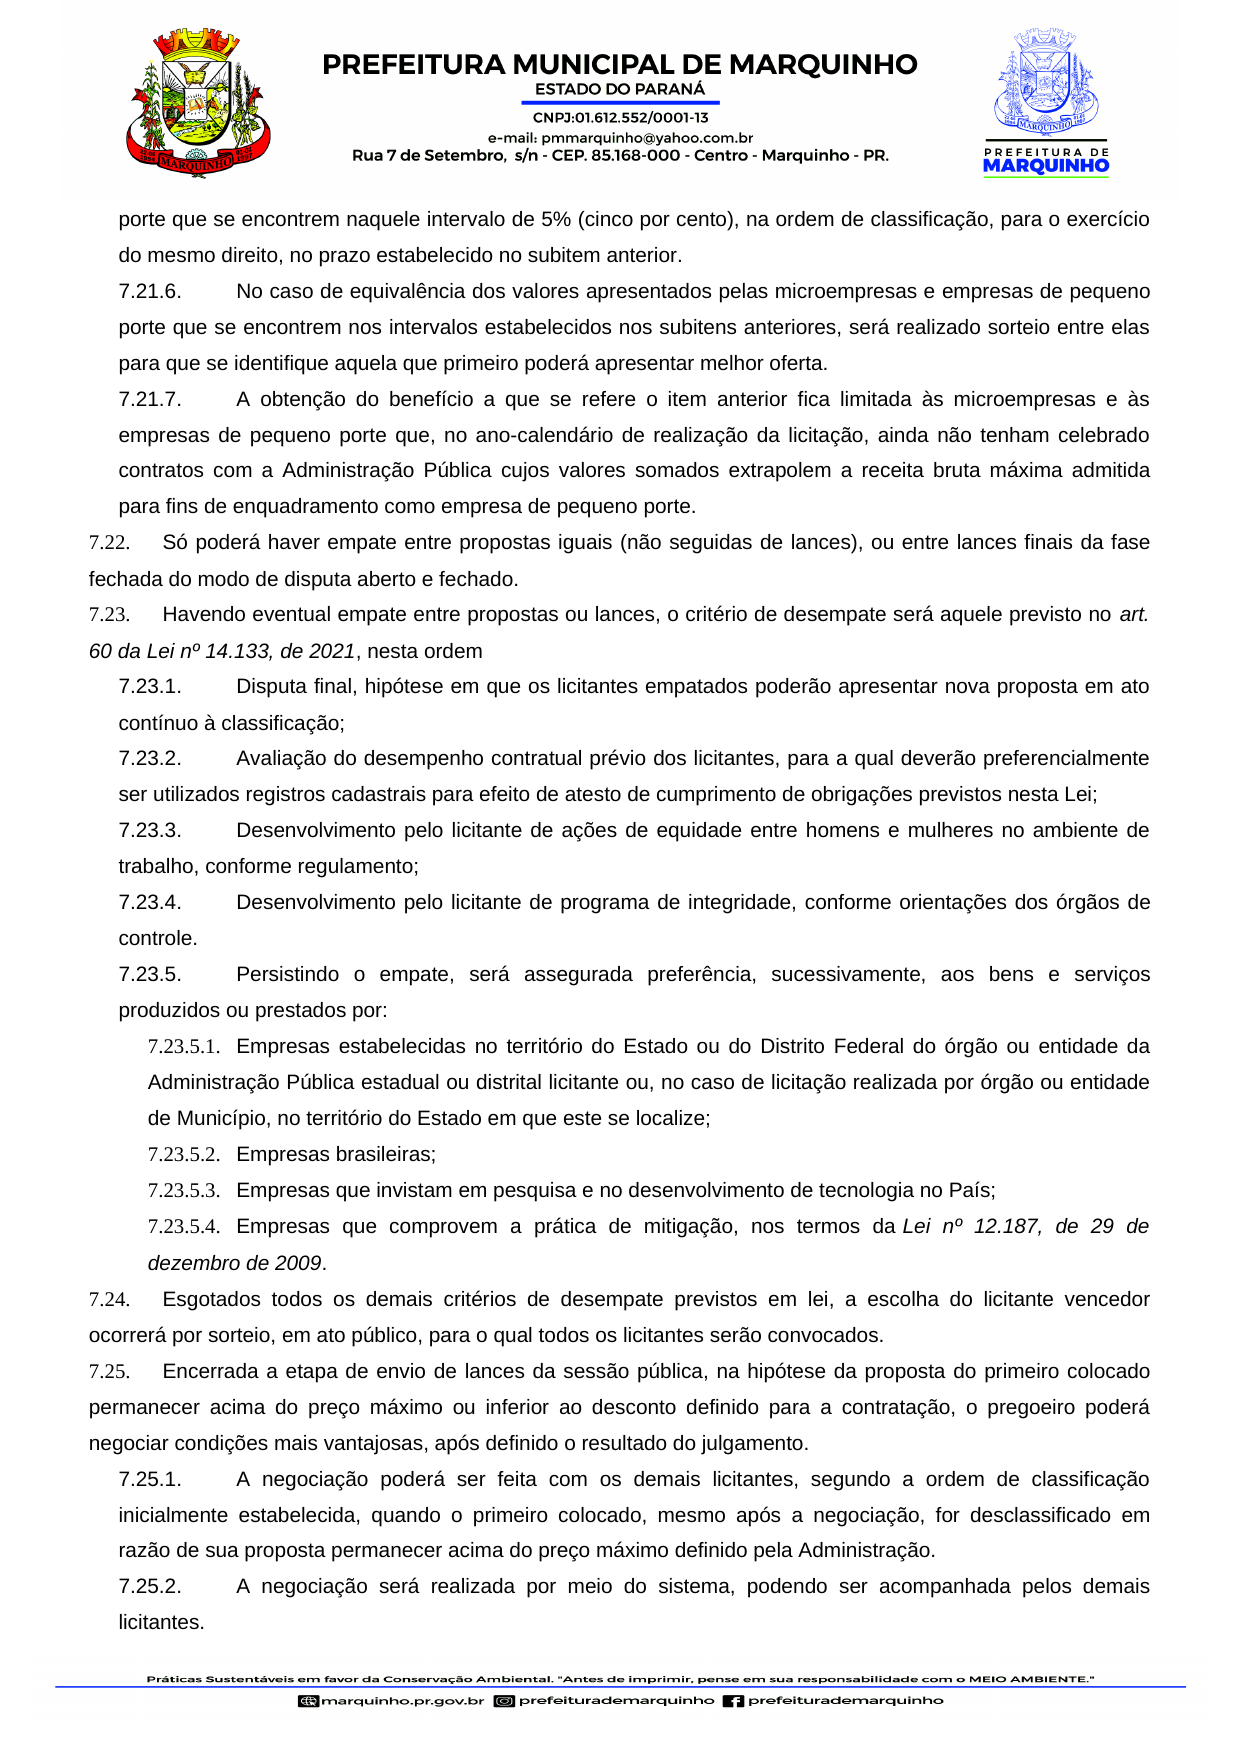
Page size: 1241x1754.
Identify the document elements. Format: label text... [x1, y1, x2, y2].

text A negociação será realizada por meio do sistema, podendo ser acompanhada pelos demais licitantes. [118, 1574, 1152, 1634]
text Avaliação do desempenho contratual prévio dos licitantes, para a qual deverão preferencialmente ser utilizados registros cadastrais para efeito de atesto de cumprimento de obrigações previstos nesta Lei; [118, 746, 1152, 806]
text Encerrada a etapa de envio de lances da sessão pública, na hipótese da proposta do primeiro colocado permanecer acima do preço máximo ou inferior ao desconto definido para a contratação, o pregoeiro poderá negociar condições mais vantajosas, após definido o resultado do julgamento. [89, 1358, 1152, 1454]
text Empresas que invistam em pesquisa e no desenvolvimento de tecnologia no País; [148, 1178, 1152, 1202]
text Havendo eventual empate entre propostas ou lances, o critério de desempate será aquele previsto no art. 60 da Lei nº 14.133, de 2021, nesta ordem [89, 602, 1152, 662]
text No caso de equivalência dos valores apresentados pelas microempresas e empresas de pequeno porte que se encontrem nos intervalos estabelecidos nos subitens anteriores, será realizado sorteio entre elas para que se identifique aquela que primeiro poderá apresentar melhor oferta. [118, 279, 1152, 374]
text Persistindo o empate, será assegurada preferência, sucessivamente, aos bens e serviços produzidos ou prestados por: [118, 962, 1152, 1022]
picture [60, 0, 1181, 203]
text Desenvolvimento pelo licitante de ações de equidade entre homens e mulheres no ambiente de trabalho, conforme regulamento; [118, 818, 1152, 878]
text Só poderá haver empate entre propostas iguais (não seguidas de lances), ou entre lances finais da fase fechada do modo de disputa aberto e fechado. [89, 530, 1152, 590]
text Empresas brasileiras; [148, 1142, 1152, 1166]
text A obtenção do benefício a que se refere o item anterior fica limitada às microempresas e às empresas de pequeno porte que, no ano-calendário de realização da licitação, ainda não tenham celebrado contratos com a Administração Pública cujos valores somados extrapolem a receita bruta máxima admitida para fins de enquadramento como empresa de pequeno porte. [118, 386, 1152, 518]
picture [31, 1655, 1210, 1727]
text A negociação poderá ser feita com os demais licitantes, segundo a ordem de classificação inicialmente estabelecida, quando o primeiro colocado, mesmo após a negociação, for desclassificado em razão de sua proposta permanecer acima do preço máximo definido pela Administração. [118, 1466, 1152, 1562]
text Disputa final, hipótese em que os licitantes empatados poderão apresentar nova proposta em ato contínuo à classificação; [118, 674, 1152, 734]
text Empresas que comprovem a prática de mitigação, nos termos da Lei nº 12.187, de 29 de dezembro de 2009. [148, 1214, 1152, 1274]
text Empresas estabelecidas no território do Estado ou do Distrito Federal do órgão ou entidade da Administração Pública estadual ou distrital licitante ou, no caso de licitação realizada por órgão ou entidade de Município, no território do Estado em que este se localize; [148, 1034, 1152, 1130]
text Esgotados todos os demais critérios de desempate previstos em lei, a escolha do licitante vencedor ocorrerá por sorteio, em ato público, para o qual todos os licitantes serão convocados. [89, 1286, 1152, 1346]
text Desenvolvimento pelo licitante de programa de integridade, conforme orientações dos órgãos de controle. [118, 890, 1152, 950]
